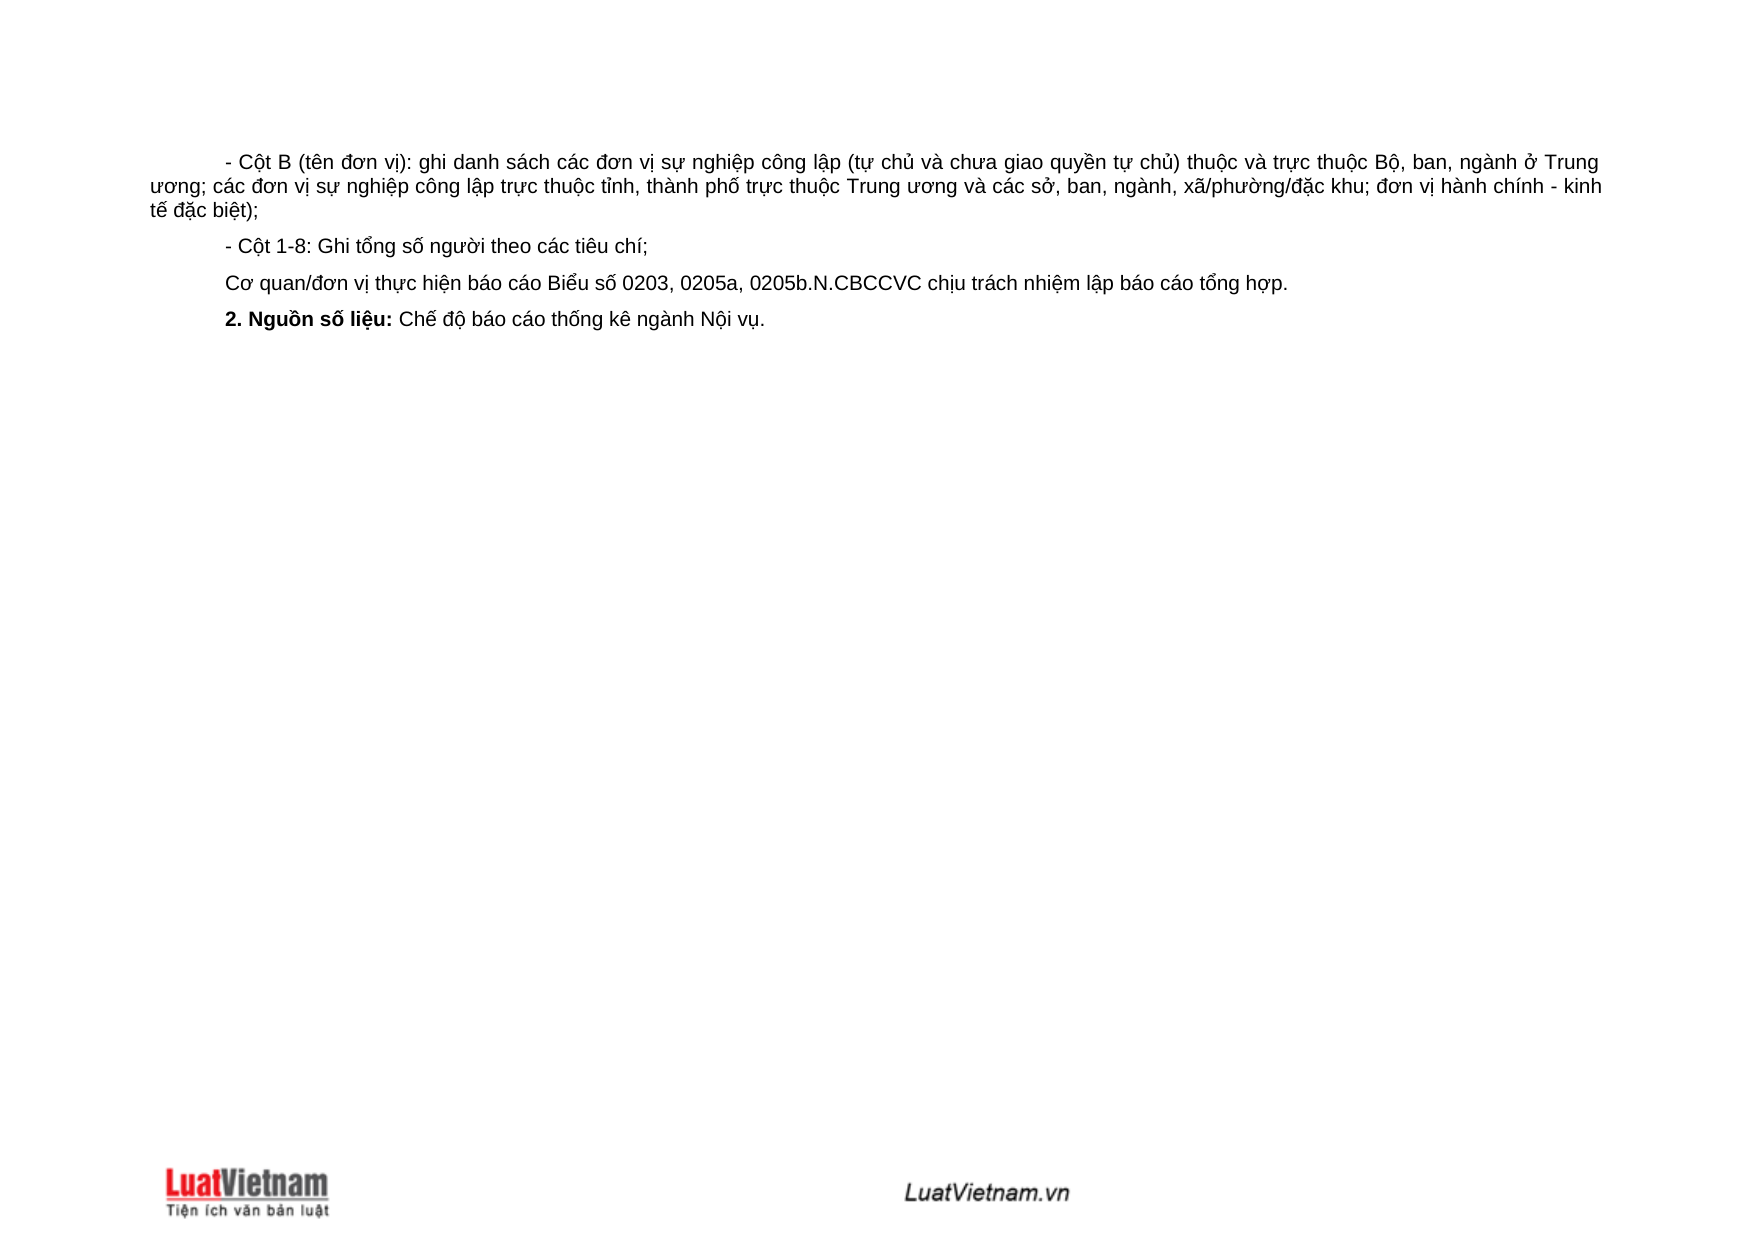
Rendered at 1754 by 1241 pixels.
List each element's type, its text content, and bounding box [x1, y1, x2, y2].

picture [150, 1146, 1089, 1241]
text 2. Nguồn số liệu: Chế độ báo cáo thống kê ngành Nội vụ. [150, 307, 1604, 331]
text - Cột 1-8: Ghi tổng số người theo các tiêu chí; [150, 234, 1604, 258]
text - Cột B (tên đơn vị): ghi danh sách các đơn vị sự nghiệp công lập (tự chủ và chưa giao quyền tự chủ) thuộc và trực thuộc Bộ, ban, ngành ở Trung ương; các đơn vị sự nghiệp công lập trực thuộc tỉnh, thành phố trực thuộc Trung ương và các sở, ban, ngành, xã/phường/đặc khu; đơn vị hành chính - kinh tế đặc biệt); [150, 150, 1604, 222]
text Cơ quan/đơn vị thực hiện báo cáo Biểu số 0203, 0205a, 0205b.N.CBCCVC chịu trách nhiệm lập báo cáo tổng hợp. [150, 271, 1604, 295]
